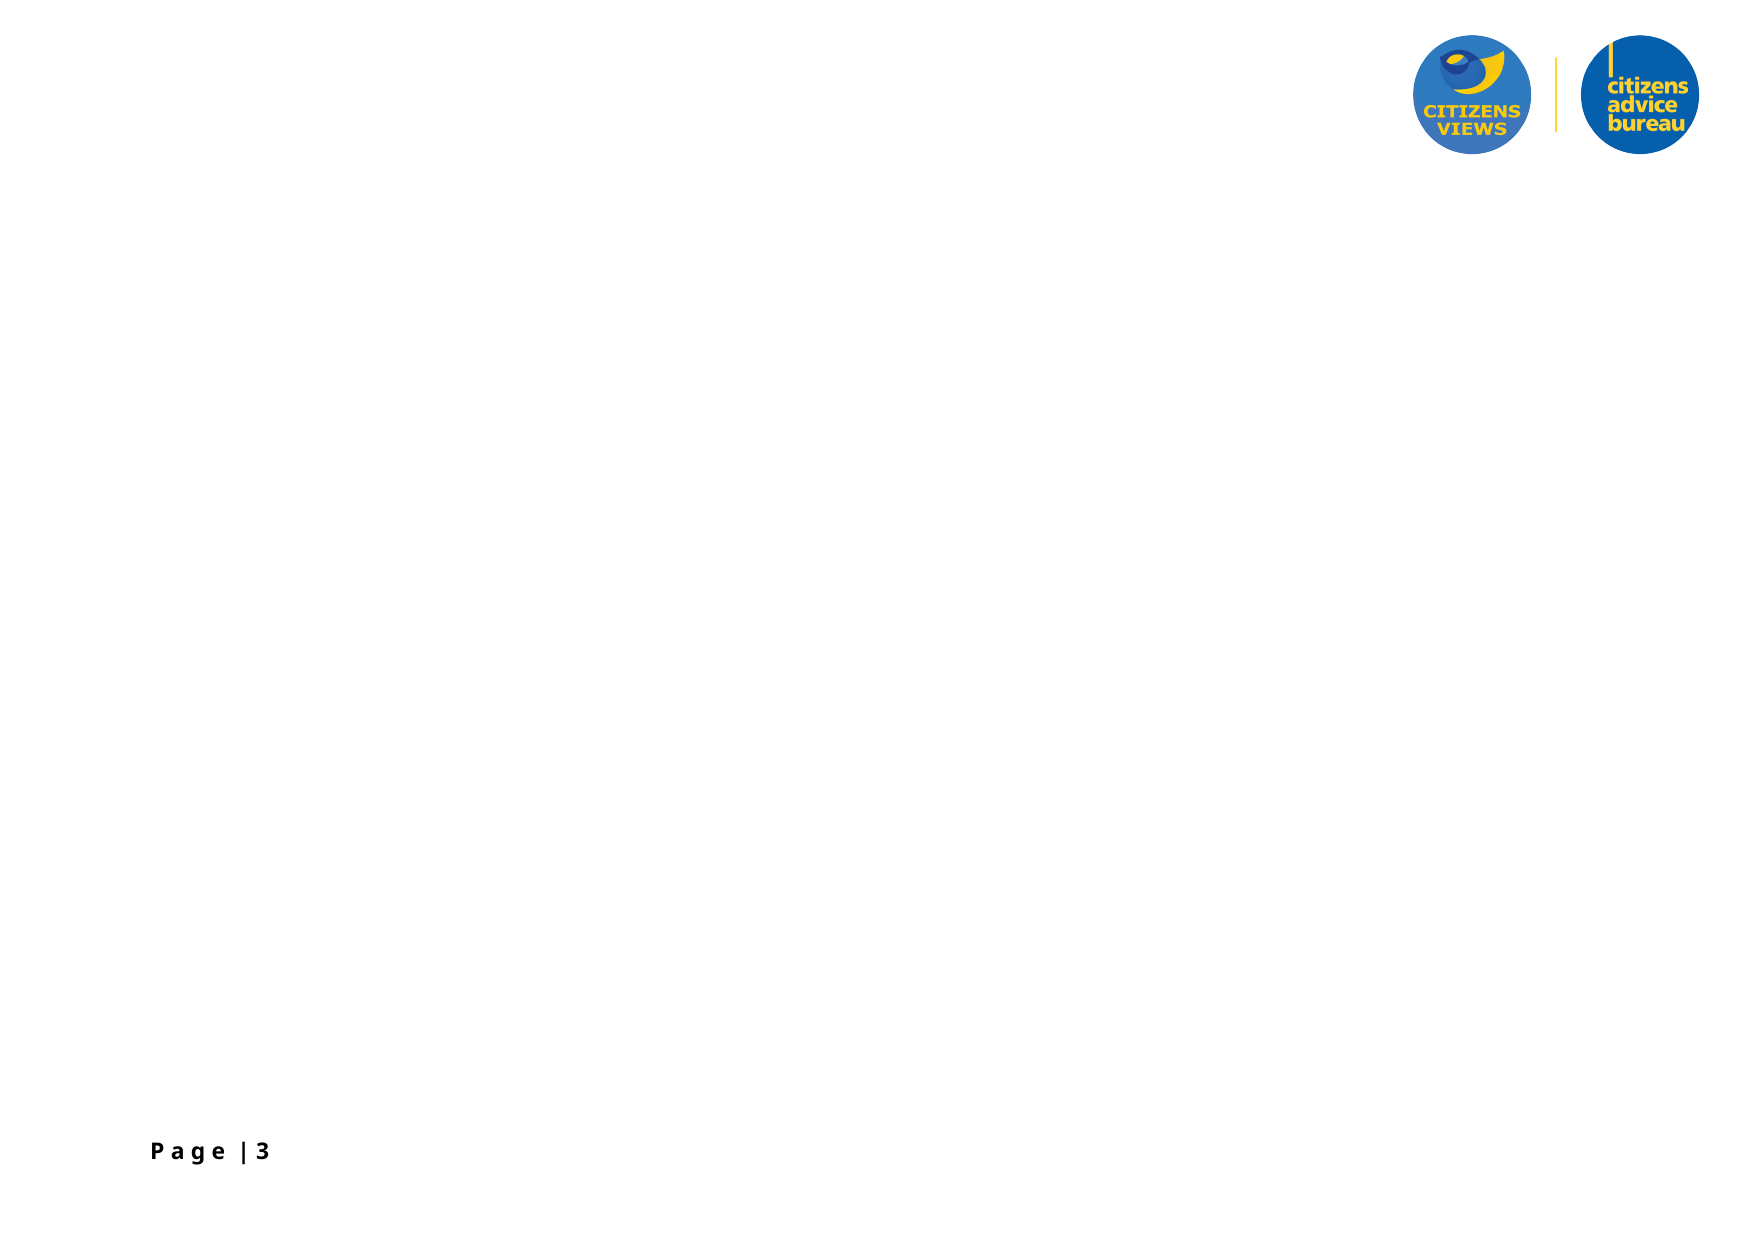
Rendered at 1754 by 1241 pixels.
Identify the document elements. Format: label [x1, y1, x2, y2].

picture [1389, 11, 1724, 178]
